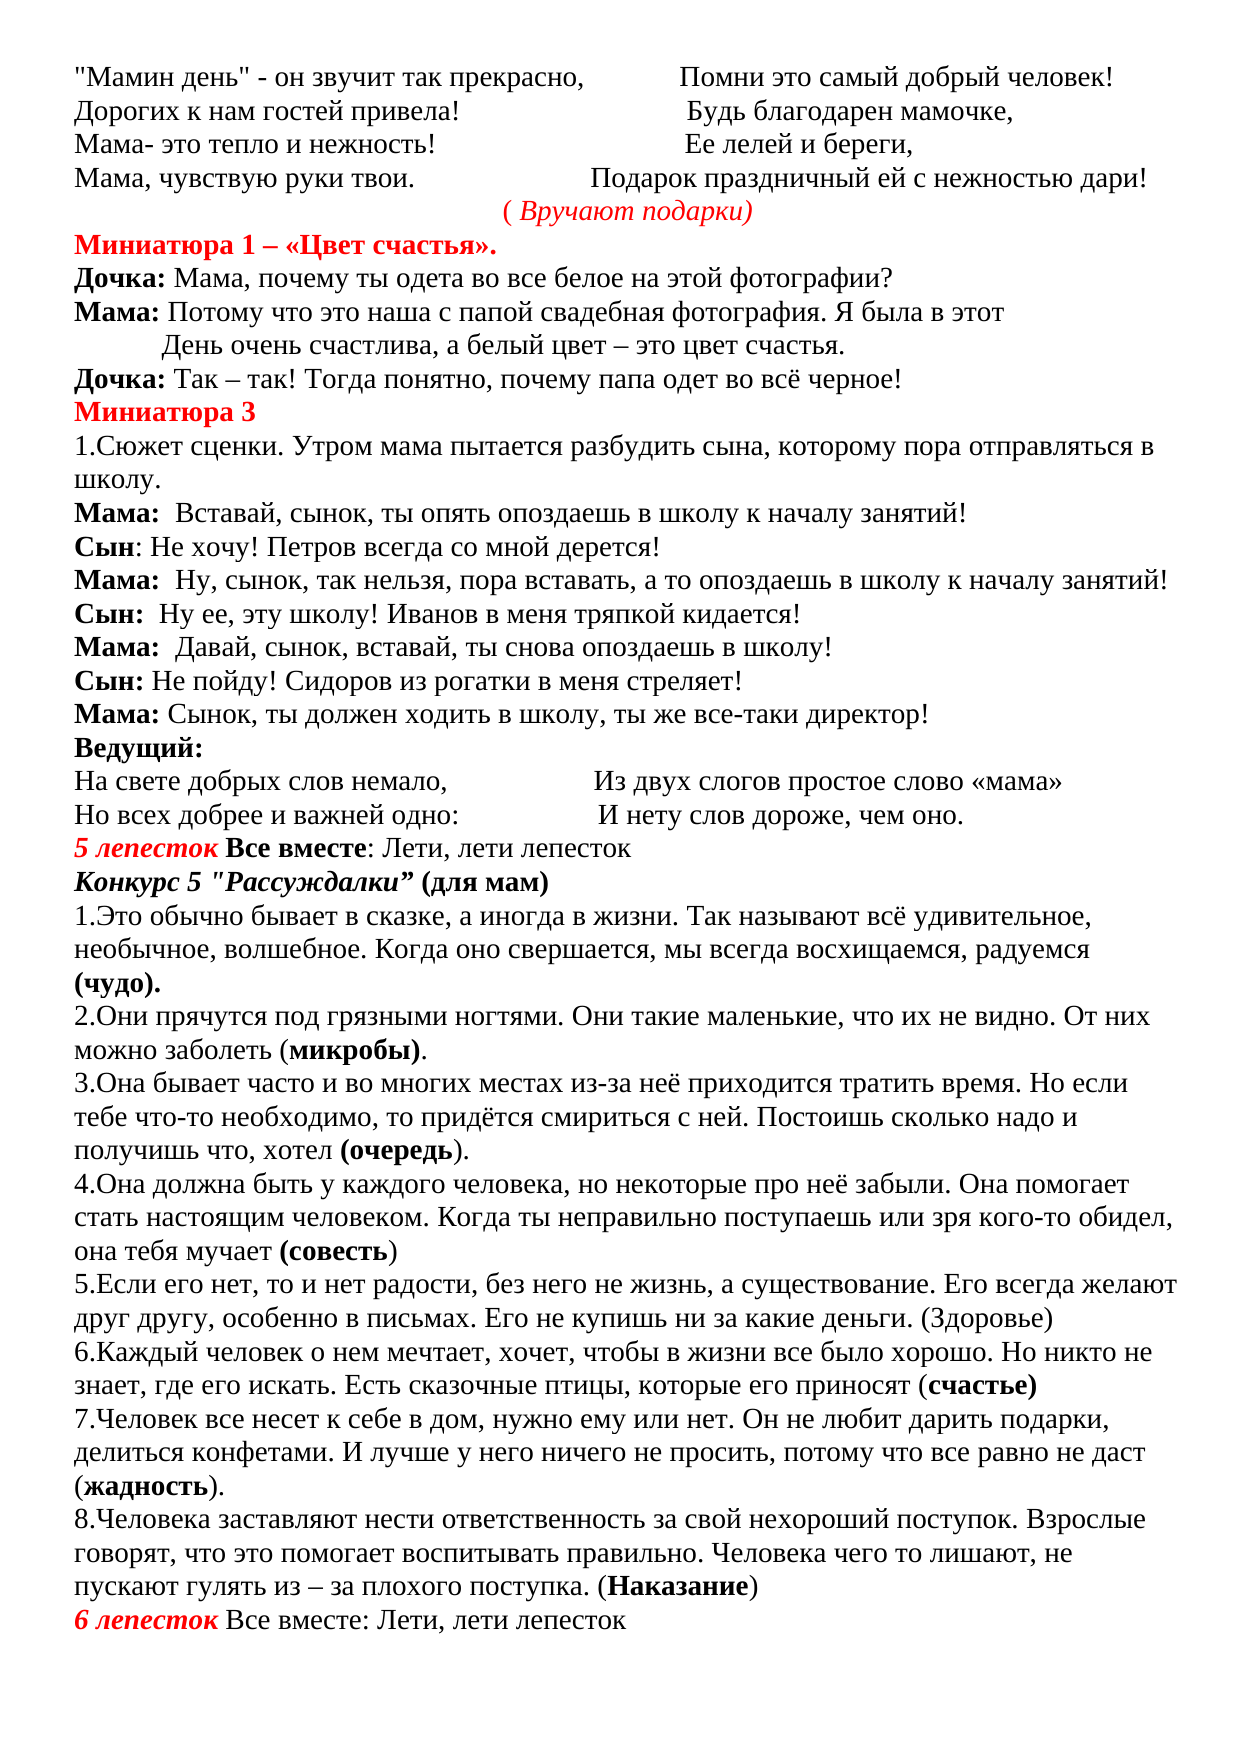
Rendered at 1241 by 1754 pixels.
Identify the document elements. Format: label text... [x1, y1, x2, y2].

text Мама: Потому что это наша с папой свадебная фотография. Я была в этот [74, 294, 1181, 327]
text Миниатюра 3 [74, 394, 1181, 428]
text "Мамин день" - он звучит так прекрасно, Помни это самый добрый человек! [74, 59, 1181, 93]
text Конкурс 5 "Рассуждалки” (для мам) 1.Это обычно бывает в сказке, а иногда в жизни. Так называют всё удивительное, необычное, волшебное. Когда оно свершается, мы всегда восхищаемся, радуемся (чудо). 2.Они прячутся под грязными ногтями. Они такие маленькие, что их не видно. От них можно заболеть (микробы). 3.Она бывает часто и во многих местах из-за неё приходится тратить время. Но если тебе что-то необходимо, то придётся смириться с ней. Постоишь сколько надо и получишь что, хотел (очередь). 4.Она должна быть у каждого человека, но некоторые про неё забыли. Она помогает стать настоящим человеком. Когда ты неправильно поступаешь или зря кого-то обидел, она тебя мучает (совесть) 5.Если его нет, то и нет радости, без него не жизнь, а существование. Его всегда желают друг другу, особенно в письмах. Его не купишь ни за какие деньги. (Здоровье) 6.Каждый человек о нем мечтает, хочет, чтобы в жизни все было хорошо. Но никто не знает, где его искать. Есть сказочные птицы, которые его приносят (счастье) 7.Человек все несет к себе в дом, нужно ему или нет. Он не любит дарить подарки, делиться конфетами. И лучше у него ничего не просить, потому что все равно не даст (жадность). 8.Человека заставляют нести ответственность за свой нехороший поступок. Взрослые говорят, что это помогает воспитывать правильно. Человека чего то лишают, не пускают гулять из – за плохого поступка. (Наказание) 6 лепесток Все вместе: Лети, лети лепесток [74, 864, 1181, 1636]
text На свете добрых слов немало, Из двух слогов простое слово «мама» [74, 763, 1181, 797]
text Миниатюра 1 – «Цвет счастья». [74, 227, 1181, 260]
text Мама- это тепло и нежность! Ее лелей и береги, [74, 126, 1181, 160]
text Дочка: Мама, почему ты одета во все белое на этой фотографии? [74, 260, 1181, 294]
text Дорогих к нам гостей привела! Будь благодарен мамочке, [74, 93, 1181, 126]
text ( Вручают подарки) [74, 193, 1181, 227]
text 5 лепесток Все вместе: Лети, лети лепесток [74, 831, 1181, 864]
text День очень счастлива, а белый цвет – это цвет счастья. [74, 327, 1181, 361]
text Мама, чувствую руки твои. Подарок праздничный ей с нежностью дари! [74, 160, 1181, 193]
text 1.Сюжет сценки. Утром мама пытается разбудить сына, которому пора отправляться в школу. Мама: Вставай, сынок, ты опять опоздаешь в школу к началу занятий! Сын: Не хочу! Петров всегда со мной дерется! Мама: Ну, сынок, так нельзя, пора вставать, а то опоздаешь в школу к началу занятий! Сын: Ну ее, эту школу! Иванов в меня тряпкой кидается! Мама: Давай, сынок, вставай, ты снова опоздаешь в школу! Сын: Не пойду! Сидоров из рогатки в меня стреляет! Мама: Сынок, ты должен ходить в школу, ты же все-таки директор! Ведущий: [74, 428, 1181, 763]
text Дочка: Так – так! Тогда понятно, почему папа одет во всё черное! [74, 361, 1181, 394]
text Но всех добрее и важней одно: И нету слов дороже, чем оно. [74, 797, 1181, 831]
